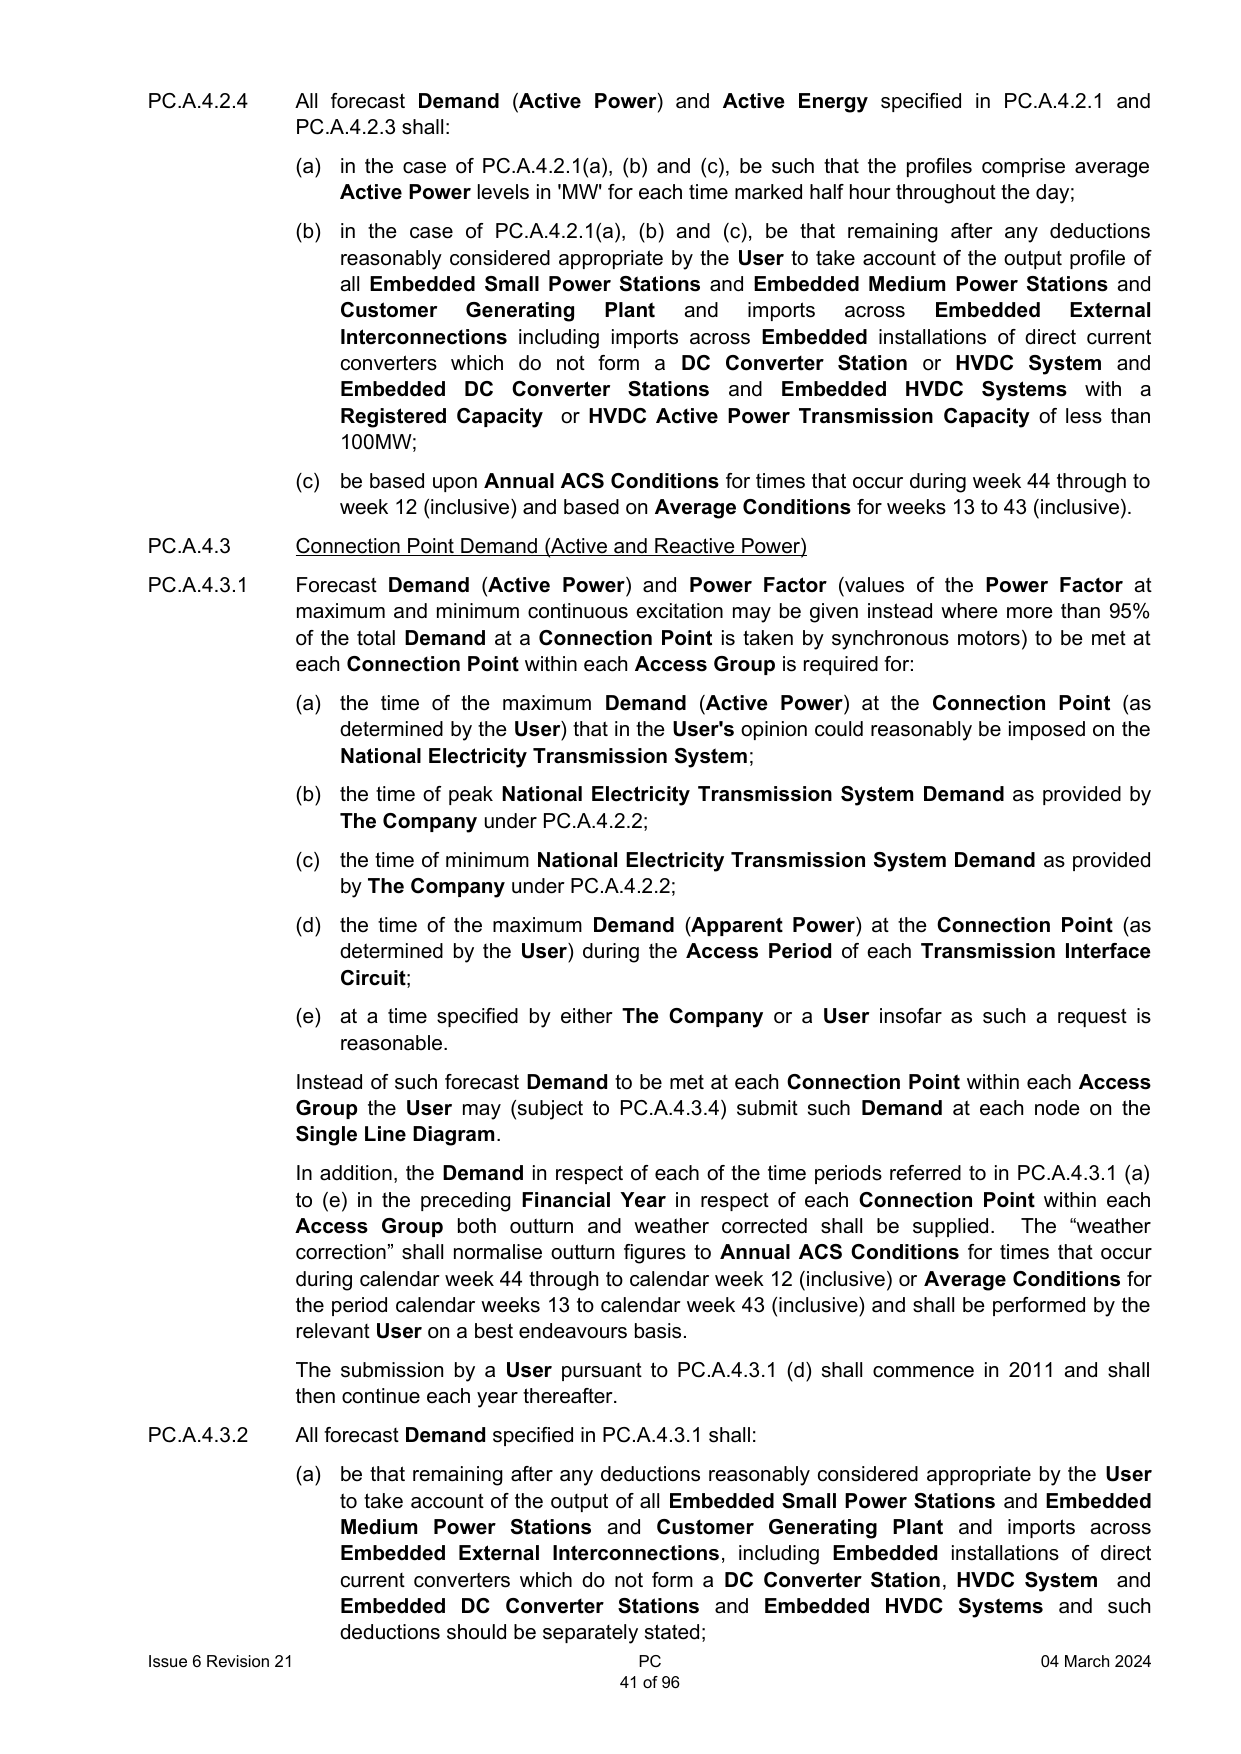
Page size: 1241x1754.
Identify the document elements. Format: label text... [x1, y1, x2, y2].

text (c) be based upon Annual ACS Conditions for times that occur during week 44 through to week 12 (inclusive) and based on Average Conditions for weeks 13 to 43 (inclusive). [295, 469, 1152, 519]
text (d) the time of the maximum Demand (Apparent Power) at the Connection Point (as determined by the User) during the Access Period of each Transmission Interface Circuit; [295, 913, 1152, 989]
text In addition, the Demand in respect of each of the time periods referred to in PC.A.4.3.1 (a) to (e) in the preceding Financial Year in respect of each Connection Point within each Access Group both outturn and weather corrected shall be supplied. The “weather correction” shall normalise outturn figures to Annual ACS Conditions for times that occur during calendar week 44 through to calendar week 12 (inclusive) or Average Conditions for the period calendar weeks 13 to calendar week 43 (inclusive) and shall be performed by the relevant User on a best endeavours basis. [148, 1161, 1152, 1343]
text Instead of such forecast Demand to be met at each Connection Point within each Access Group the User may (subject to PC.A.4.3.4) submit such Demand at each node on the Single Line Diagram. [148, 1069, 1152, 1146]
text PC.A.4.3.2 All forecast Demand specified in PC.A.4.3.1 shall: [148, 1423, 1152, 1447]
text PC.A.4.3.1 Forecast Demand (Active Power) and Power Factor (values of the Power Factor at maximum and minimum continuous excitation may be given instead where more than 95% of the total Demand at a Connection Point is taken by synchronous motors) to be met at each Connection Point within each Access Group is required for: [148, 573, 1152, 676]
text PC.A.4.3 Connection Point Demand (Active and Reactive Power) [148, 534, 1152, 558]
text (a) the time of the maximum Demand (Active Power) at the Connection Point (as determined by the User) that in the User's opinion could reasonably be imposed on the National Electricity Transmission System; [295, 691, 1152, 767]
text (a) be that remaining after any deductions reasonably considered appropriate by the User to take account of the output of all Embedded Small Power Stations and Embedded Medium Power Stations and Customer Generating Plant and imports across Embedded External Interconnections, including Embedded installations of direct current converters which do not form a DC Converter Station, HVDC System and Embedded DC Converter Stations and Embedded HVDC Systems and such deductions should be separately stated; [295, 1462, 1152, 1644]
text PC.A.4.2.4 All forecast Demand (Active Power) and Active Energy specified in PC.A.4.2.1 and PC.A.4.2.3 shall: [148, 89, 1152, 139]
text The submission by a User pursuant to PC.A.4.3.1 (d) shall commence in 2011 and shall then continue each year thereafter. [148, 1358, 1152, 1408]
text (b) the time of peak National Electricity Transmission System Demand as provided by The Company under PC.A.4.2.2; [295, 782, 1152, 833]
text (e) at a time specified by either The Company or a User insofar as such a request is reasonable. [295, 1004, 1152, 1054]
text (c) the time of minimum National Electricity Transmission System Demand as provided by The Company under PC.A.4.2.2; [295, 847, 1152, 898]
text (a) in the case of PC.A.4.2.1(a), (b) and (c), be such that the profiles comprise average Active Power levels in 'MW' for each time marked half hour throughout the day; [295, 154, 1152, 204]
text (b) in the case of PC.A.4.2.1(a), (b) and (c), be that remaining after any deductions reasonably considered appropriate by the User to take account of the output profile of all Embedded Small Power Stations and Embedded Medium Power Stations and Customer Generating Plant and imports across Embedded External Interconnections including imports across Embedded installations of direct current converters which do not form a DC Converter Station or HVDC System and Embedded DC Converter Stations and Embedded HVDC Systems with a Registered Capacity or HVDC Active Power Transmission Capacity of less than 100MW; [295, 219, 1152, 454]
